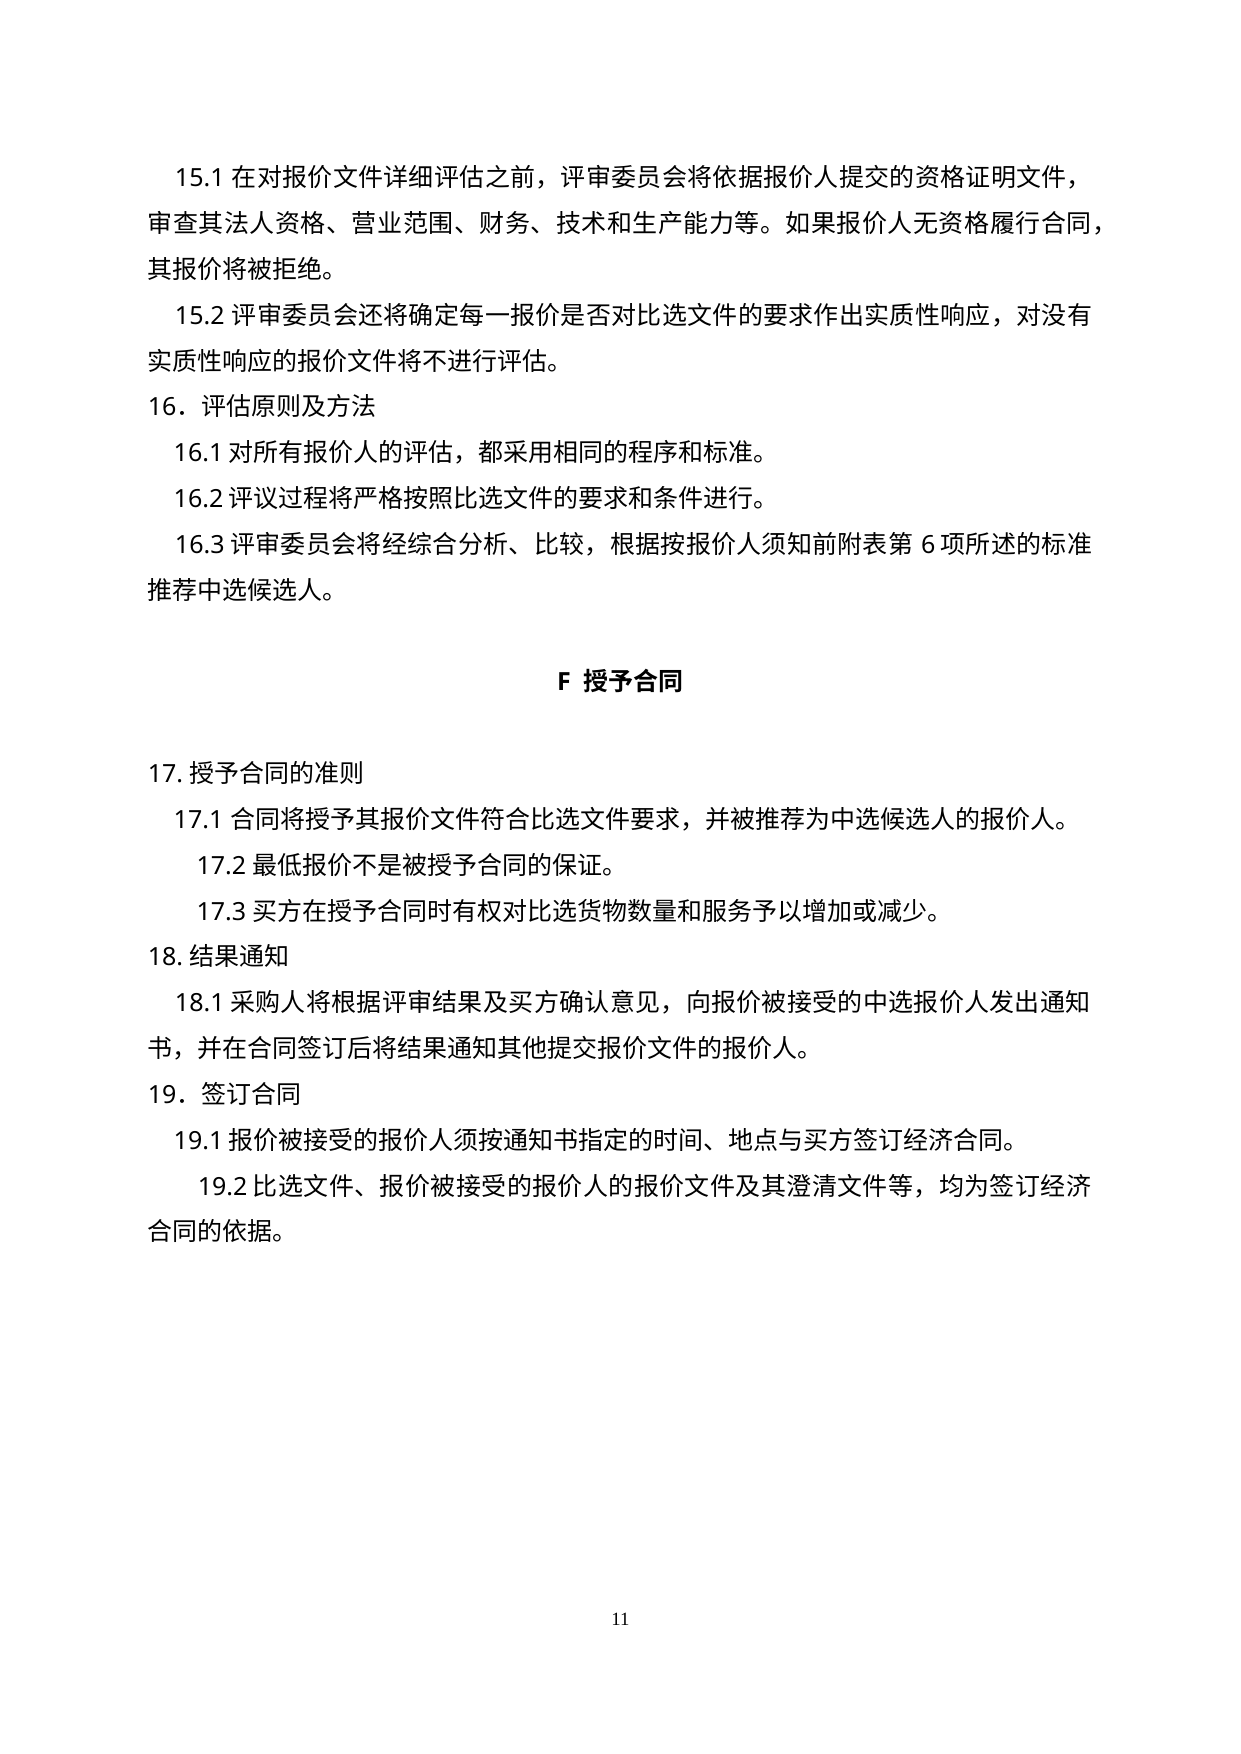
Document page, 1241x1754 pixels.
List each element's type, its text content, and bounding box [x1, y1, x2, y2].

text 17.1 合同将授予其报价文件符合比选文件要求，并被推荐为中选候选人的报价人。 [148, 792, 1092, 837]
text 16.2评议过程将严格按照比选文件的要求和条件进行。 [148, 471, 1092, 517]
text 19．签订合同 [148, 1067, 1092, 1112]
text 17. 授予合同的准则 [148, 746, 1092, 792]
text F 授予合同 [148, 654, 1092, 700]
text 19.1报价被接受的报价人须按通知书指定的时间、地点与买方签订经济合同。 [148, 1112, 1092, 1158]
text 16.3评审委员会将经综合分析、比较，根据按报价人须知前附表第6项所述的标准推荐中选候选人。 [148, 517, 1092, 608]
text 16.1对所有报价人的评估，都采用相同的程序和标准。 [148, 425, 1092, 471]
text 18.1采购人将根据评审结果及买方确认意见，向报价被接受的中选报价人发出通知书，并在合同签订后将结果通知其他提交报价文件的报价人。 [148, 975, 1092, 1067]
text 15.2 评审委员会还将确定每一报价是否对比选文件的要求作出实质性响应，对没有实质性响应的报价文件将不进行评估。 [148, 287, 1092, 379]
text 17.2 最低报价不是被授予合同的保证。 [148, 837, 1092, 883]
text 15.1 在对报价文件详细评估之前，评审委员会将依据报价人提交的资格证明文件，审查其法人资格、营业范围、财务、技术和生产能力等。如果报价人无资格履行合同，其报价将被拒绝。 [148, 150, 1092, 287]
text 19.2比选文件、报价被接受的报价人的报价文件及其澄清文件等，均为签订经济合同的依据。 [148, 1158, 1092, 1250]
text 16．评估原则及方法 [148, 379, 1092, 425]
text 17.3 买方在授予合同时有权对比选货物数量和服务予以增加或减少。 [148, 883, 1092, 929]
text 18. 结果通知 [148, 929, 1092, 975]
